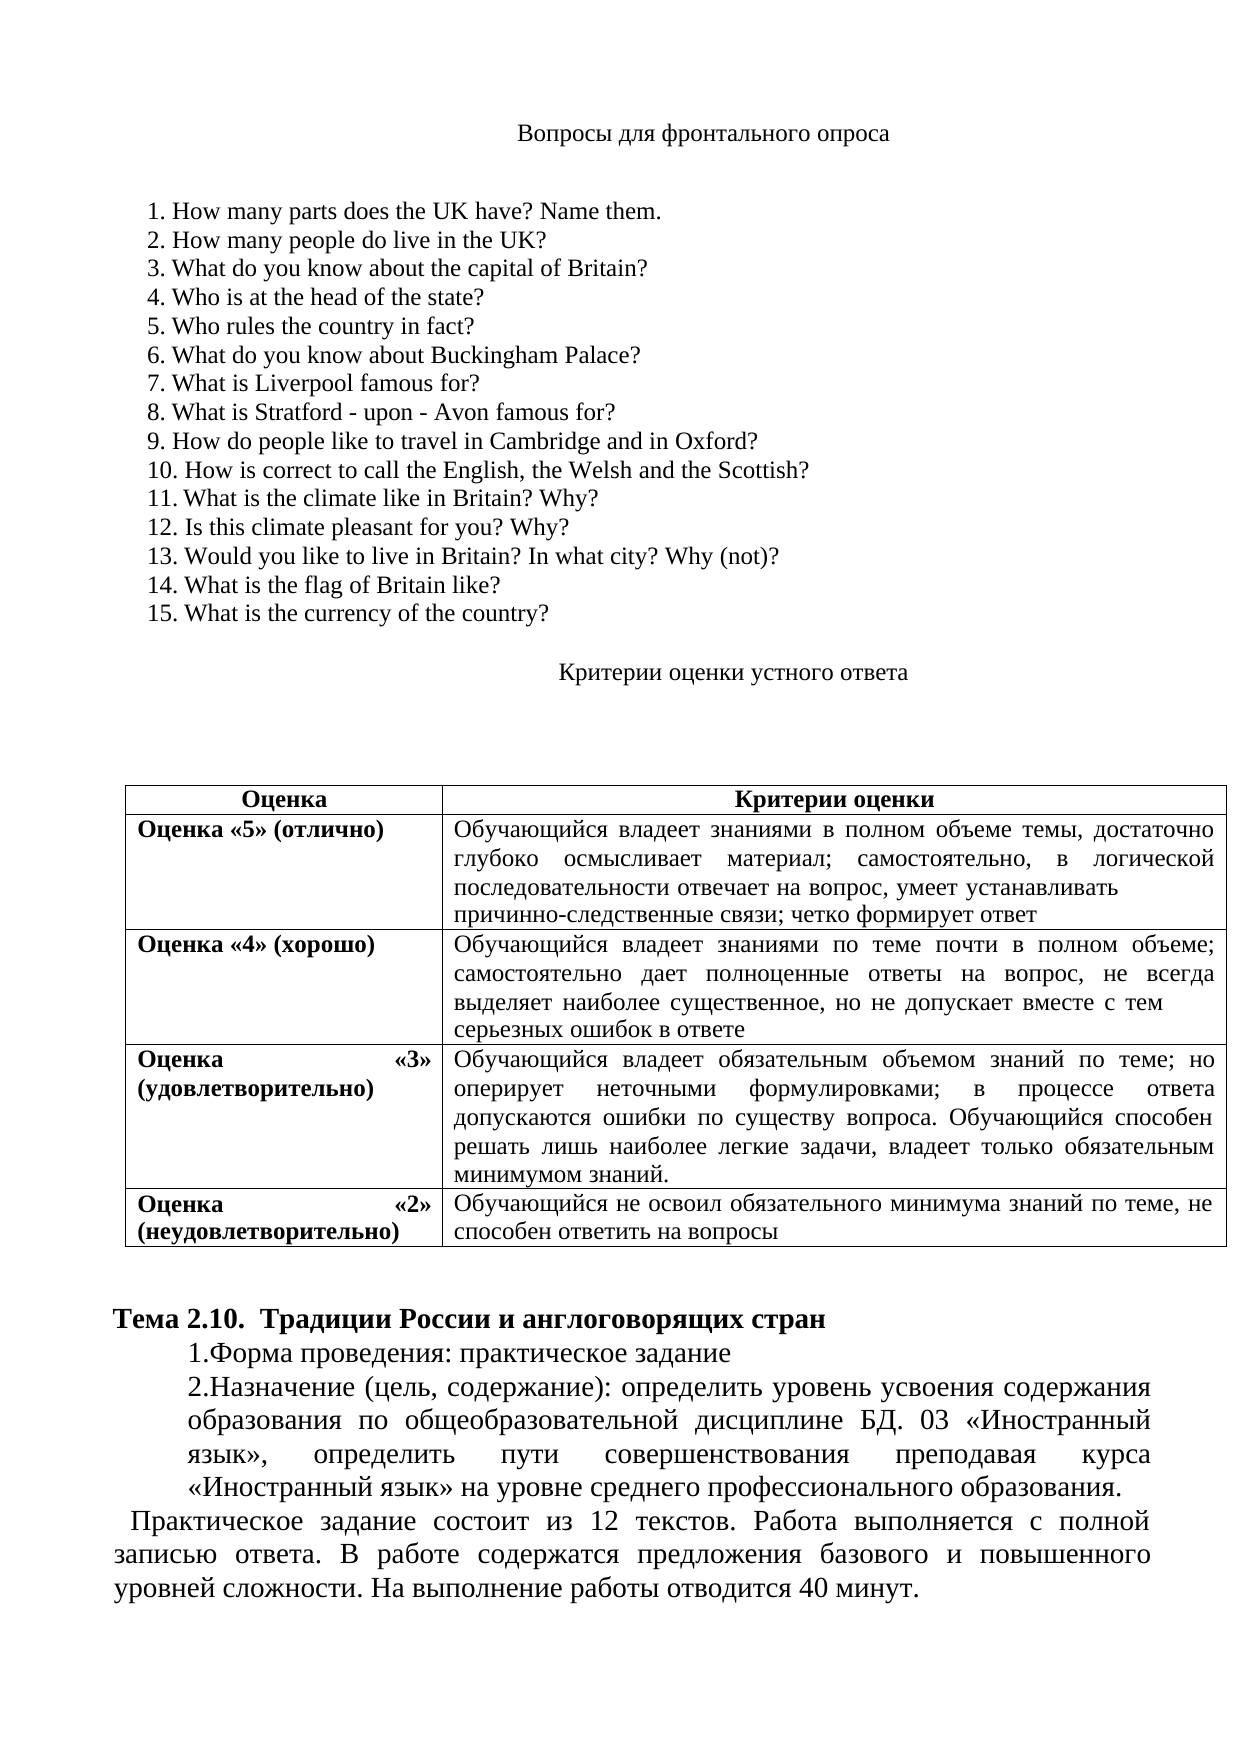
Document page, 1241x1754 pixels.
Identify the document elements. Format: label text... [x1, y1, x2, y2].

list What is Stratford - upon - Avon famous for? [147, 397, 1152, 426]
list Is this climate pleasant for you? Why? [147, 512, 1152, 541]
list What is the currency of the country? [147, 598, 1152, 627]
list What do you know about Buckingham Palace? [147, 340, 1152, 368]
list What do you know about the capital of Britain? [147, 253, 1152, 282]
table_header Критерии оценки [443, 786, 1226, 813]
list How do people like to travel in Cambridge and in Oxford? [147, 426, 1152, 455]
subtitle Вопросы для фронтального опроса [487, 118, 1152, 147]
table_cell Обучающийся владеет знаниями по теме почти в полном объеме; самостоятельно дает полноценные ответы на вопрос, не всегда выделяет наиболее существенное, но не допускает вместе с тем серьезных ошибок в ответе [443, 930, 1226, 1043]
text Практическое задание состоит из 12 текстов. Работа выполняется с полной записью ответа. В работе содержатся предложения базового и повышенного уровней сложности. На выполнение работы отводится 40 минут. [113, 1503, 1152, 1603]
list Who rules the country in fact? [147, 311, 1152, 340]
table_cell Оценка «3» (удовлетворительно) [126, 1045, 442, 1188]
text 1.Форма проведения: практическое задание [187, 1335, 1152, 1369]
table_cell Оценка «5» (отлично) [126, 815, 442, 928]
text 2.Назначение (цель, содержание): определить уровень усвоения содержания образования по общеобразовательной дисциплине БД. 03 «Иностранный язык», определить пути совершенствования преподавая курса «Иностранный язык» на уровне среднего профессионального образования. [187, 1369, 1152, 1503]
list How is correct to call the English, the Welsh and the Scottish? [147, 455, 1152, 483]
list How many parts does the UK have? Name them. [147, 196, 1152, 225]
list What is the flag of Britain like? [147, 570, 1152, 598]
list How many people do live in the UK? [147, 225, 1152, 253]
subtitle Критерии оценки устного ответа [529, 657, 1152, 685]
table_cell Оценка «4» (хорошо) [126, 930, 442, 1043]
list Would you like to live in Britain? In what city? Why (not)? [147, 541, 1152, 570]
table_cell Обучающийся владеет знаниями в полном объеме темы, достаточно глубоко осмысливает материал; самостоятельно, в логической последовательности отвечает на вопрос, умеет устанавливать причинно-следственные связи; четко формирует ответ [443, 815, 1226, 928]
table_cell Обучающийся не освоил обязательного минимума знаний по теме, не способен ответить на вопросы [443, 1189, 1226, 1246]
list What is the climate like in Britain? Why? [147, 483, 1152, 512]
table_cell Обучающийся владеет обязательным объемом знаний по теме; но оперирует неточными формулировками; в процессе ответа допускаются ошибки по существу вопроса. Обучающийся способен решать лишь наиболее легкие задачи, владеет только обязательным минимумом знаний. [443, 1045, 1226, 1188]
list What is Liverpool famous for? [147, 368, 1152, 397]
table_header Оценка [126, 786, 442, 813]
list Who is at the head of the state? [147, 282, 1152, 311]
table_cell Оценка «2» (неудовлетворительно) [126, 1189, 442, 1246]
text Тема 2.10. Традиции России и англоговорящих стран [112, 1302, 1152, 1335]
